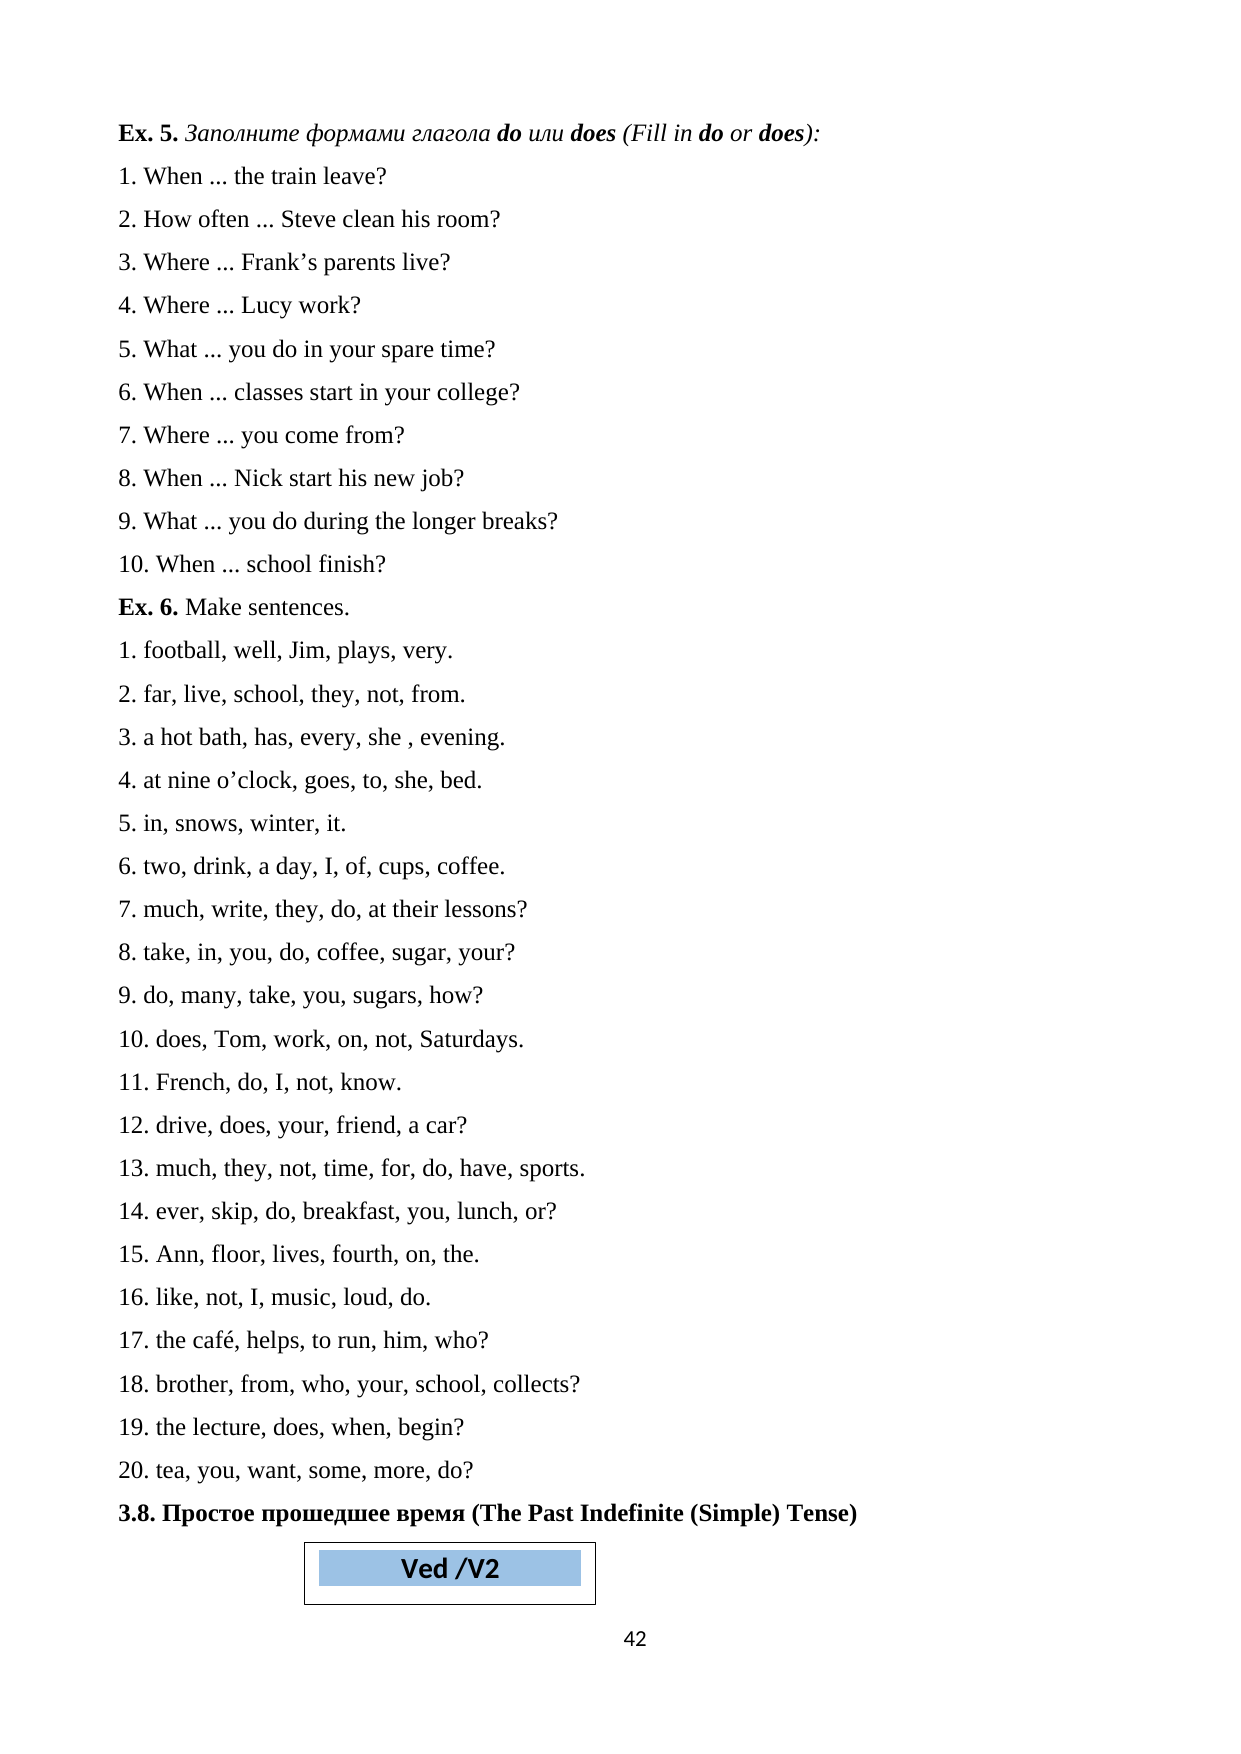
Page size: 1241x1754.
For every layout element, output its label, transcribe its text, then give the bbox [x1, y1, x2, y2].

text 10. When ... school finish? [118, 549, 1152, 578]
text 20. tea, you, want, some, more, do? [118, 1455, 1152, 1484]
text Ex. 6. Make sentences. [118, 592, 1152, 621]
text 16. like, not, I, music, loud, do. [118, 1282, 1152, 1311]
text 8. When ... Nick start his new job? [118, 463, 1152, 492]
text 8. take, in, you, do, coffee, sugar, your? [118, 937, 1152, 966]
text 9. do, many, take, you, sugars, how? [118, 981, 1152, 1009]
text 11. French, do, I, not, know. [118, 1067, 1152, 1096]
text 4. Where ... Lucy work? [118, 291, 1152, 319]
text 2. far, live, school, they, not, from. [118, 679, 1152, 707]
text 3. Where ... Frank’s parents live? [118, 247, 1152, 276]
text 3.8. Простое прошедшее время (The Past Indefinite (Simple) Tense) [118, 1498, 1152, 1527]
text 7. much, write, they, do, at their lessons? [118, 894, 1152, 923]
text Ex. 5. Заполните формами глагола do или does (Fill in do or does): [118, 118, 1152, 147]
text hot bath, has, every, she , evening. [118, 722, 1152, 751]
text 15. Ann, floor, lives, fourth, on, the. [118, 1239, 1152, 1268]
text 7. Where ... you come from? [118, 420, 1152, 449]
text 9. What ... you do during the longer breaks? [118, 506, 1152, 535]
text 14. ever, skip, do, breakfast, you, lunch, or? [118, 1196, 1152, 1225]
text 1. football, well, Jim, plays, very. [118, 636, 1152, 664]
text 18. brother, from, who, your, school, collects? [118, 1369, 1152, 1397]
text 5. What ... you do in your spare time? [118, 334, 1152, 362]
text 4. at nine o’clock, goes, to, she, bed. [118, 765, 1152, 794]
text 1. When ... the train leave? [118, 161, 1152, 190]
text 6. When ... classes start in your college? [118, 377, 1152, 406]
text , snows, winter, it. [118, 808, 1152, 837]
text 12. drive, does, your, friend, a car? [118, 1110, 1152, 1139]
text 10. does, Tom, work, on, not, Saturdays. [118, 1024, 1152, 1052]
text 2. How often ... Steve clean his room? [118, 204, 1152, 233]
text 17. the café, helps, to run, him, who? [118, 1326, 1152, 1354]
text 13. much, they, not, time, for, do, have, sports. [118, 1153, 1152, 1182]
text 6. two, drink, a day, I, of, cups, coffee. [118, 851, 1152, 880]
text 19. the lecture, does, when, begin? [118, 1412, 1152, 1441]
